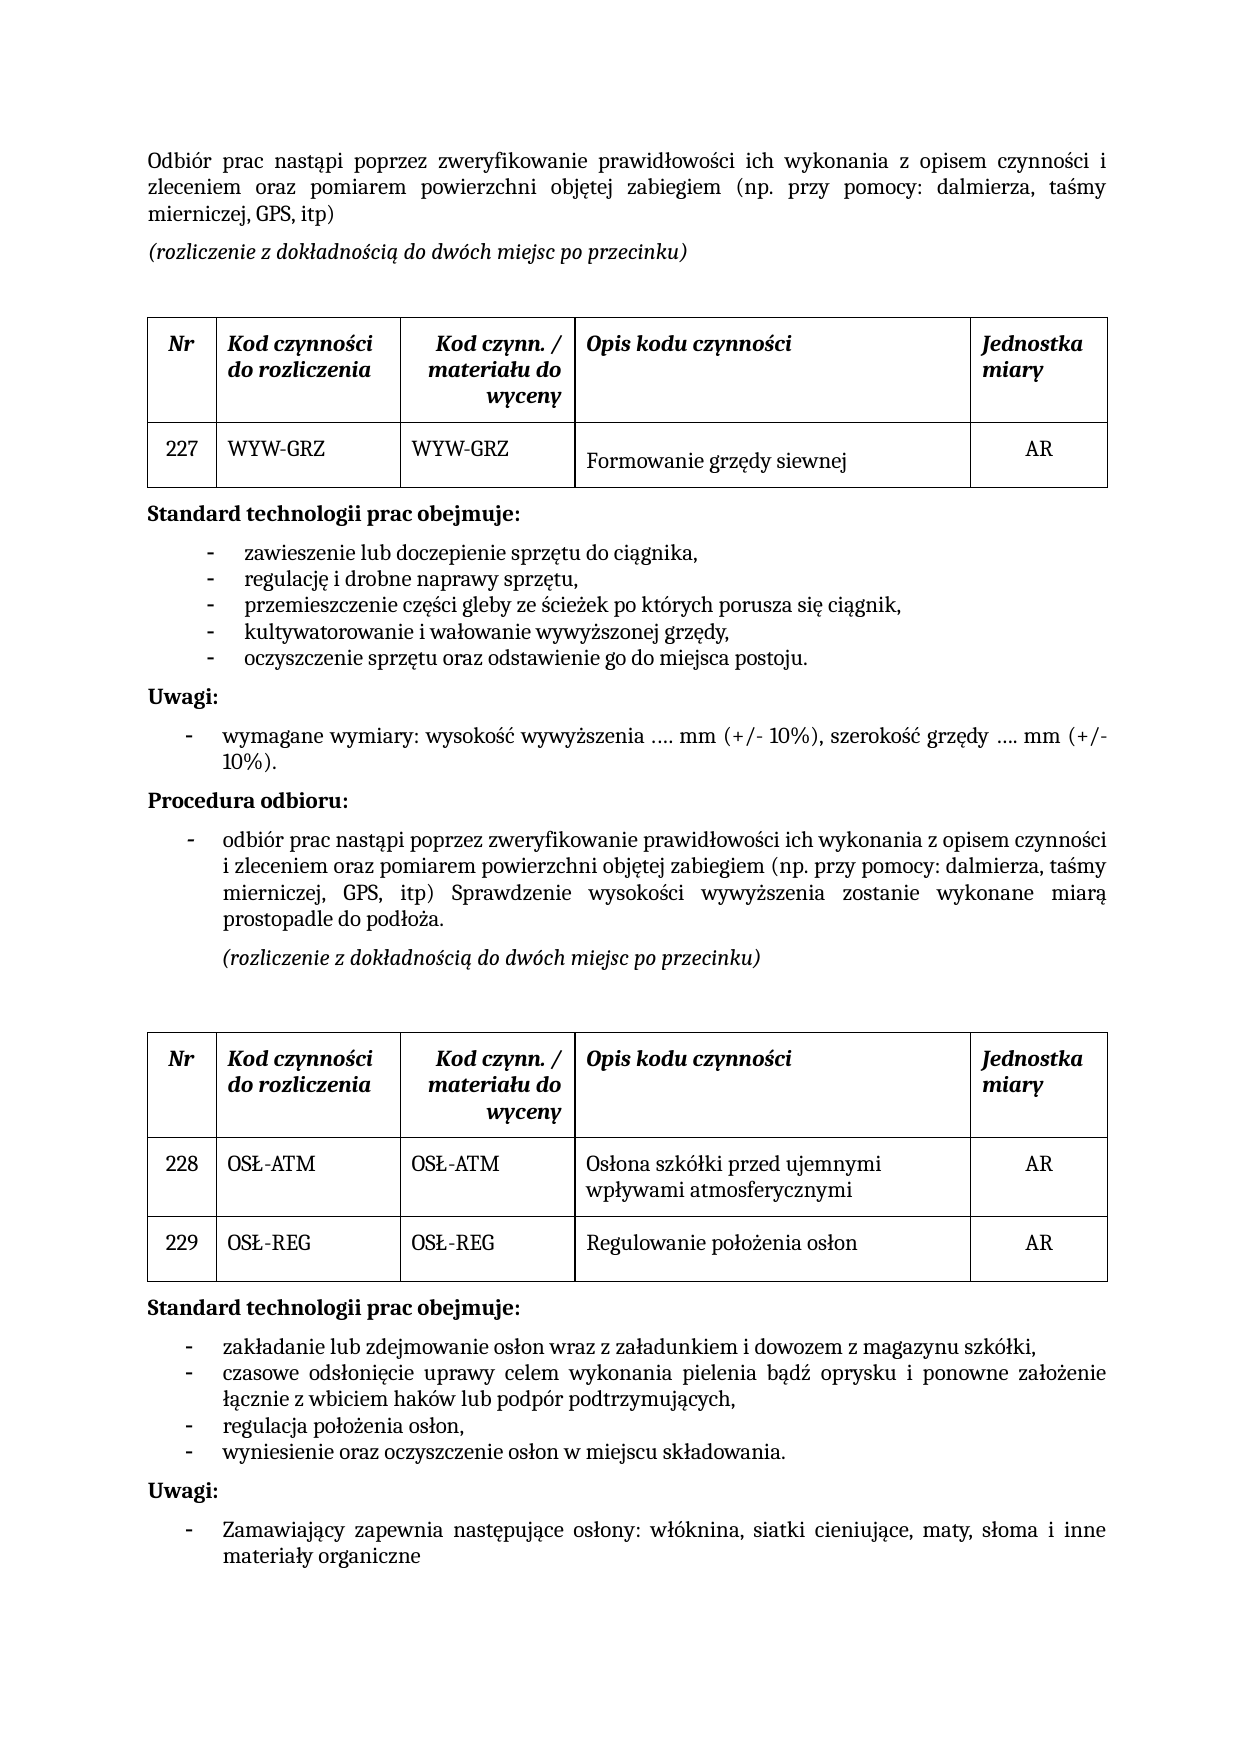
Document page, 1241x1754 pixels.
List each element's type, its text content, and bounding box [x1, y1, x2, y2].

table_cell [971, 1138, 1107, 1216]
list czasowe odsłonięcie uprawy celem wykonania pielenia bądź oprysku i ponowne założenie łącznie z wbiciem haków lub podpór podtrzymujących, [185, 1360, 1107, 1413]
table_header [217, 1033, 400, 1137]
list odbiór prac nastąpi poprzez zweryfikowanie prawidłowości ich wykonania z opisem czynności i zleceniem oraz pomiarem powierzchni objętej zabiegiem (np. przy pomocy: dalmierza, taśmy mierniczej, GPS, itp) Sprawdzenie wysokości wywyższenia zostanie wykonane miarą prostopadle do podłoża. [185, 827, 1107, 932]
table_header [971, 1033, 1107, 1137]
list regulację i drobne naprawy sprzętu, [207, 566, 1107, 592]
list kultywatorowanie i wałowanie wywyższonej grzędy, [207, 618, 1107, 645]
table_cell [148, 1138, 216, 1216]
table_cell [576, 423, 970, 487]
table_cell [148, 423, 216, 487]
list przemieszczenie części gleby ze ścieżek po których porusza się ciągnik, [207, 592, 1107, 618]
list oczyszczenie sprzętu oraz odstawienie go do miejsca postoju. [207, 645, 1107, 671]
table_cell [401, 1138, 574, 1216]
text Odbiór prac nastąpi poprzez zweryfikowanie prawidłowości ich wykonania z opisem czynności i zleceniem oraz pomiarem powierzchni objętej zabiegiem (np. przy pomocy: dalmierza, taśmy mierniczej, GPS, itp) [148, 148, 1107, 227]
text Uwagi: [148, 1478, 1107, 1504]
text (rozliczenie z dokładnością do dwóch miejsc po przecinku) [148, 944, 1107, 971]
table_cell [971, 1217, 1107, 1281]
list Zamawiający zapewnia następujące osłony: włóknina, siatki cieniujące, maty, słoma i inne materiały organiczne [185, 1517, 1107, 1569]
list wyniesienie oraz oczyszczenie osłon w miejscu składowania. [185, 1439, 1107, 1465]
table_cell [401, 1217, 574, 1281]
text Uwagi: [148, 684, 1107, 710]
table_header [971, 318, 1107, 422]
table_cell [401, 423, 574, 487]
text Standard technologii prac obejmuje: [148, 501, 1107, 527]
list zawieszenie lub doczepienie sprzętu do ciągnika, [207, 539, 1107, 566]
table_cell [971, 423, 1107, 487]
text Standard technologii prac obejmuje: [148, 1295, 1107, 1321]
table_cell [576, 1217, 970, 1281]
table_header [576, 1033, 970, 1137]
text (rozliczenie z dokładnością do dwóch miejsc po przecinku) [148, 239, 1107, 266]
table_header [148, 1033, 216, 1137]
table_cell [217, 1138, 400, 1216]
list wymagane wymiary: wysokość wywyższenia .… mm (+/- 10%), szerokość grzędy …. mm (+/- 10%). [185, 723, 1107, 775]
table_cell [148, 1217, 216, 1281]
list zakładanie lub zdejmowanie osłon wraz z załadunkiem i dowozem z magazynu szkółki, [185, 1333, 1107, 1360]
text Procedura odbioru: [148, 788, 1107, 814]
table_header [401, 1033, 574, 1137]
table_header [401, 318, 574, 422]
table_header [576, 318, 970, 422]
list regulacja położenia osłon, [185, 1413, 1107, 1439]
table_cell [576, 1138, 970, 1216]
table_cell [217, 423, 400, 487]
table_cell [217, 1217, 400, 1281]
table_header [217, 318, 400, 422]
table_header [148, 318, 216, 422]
